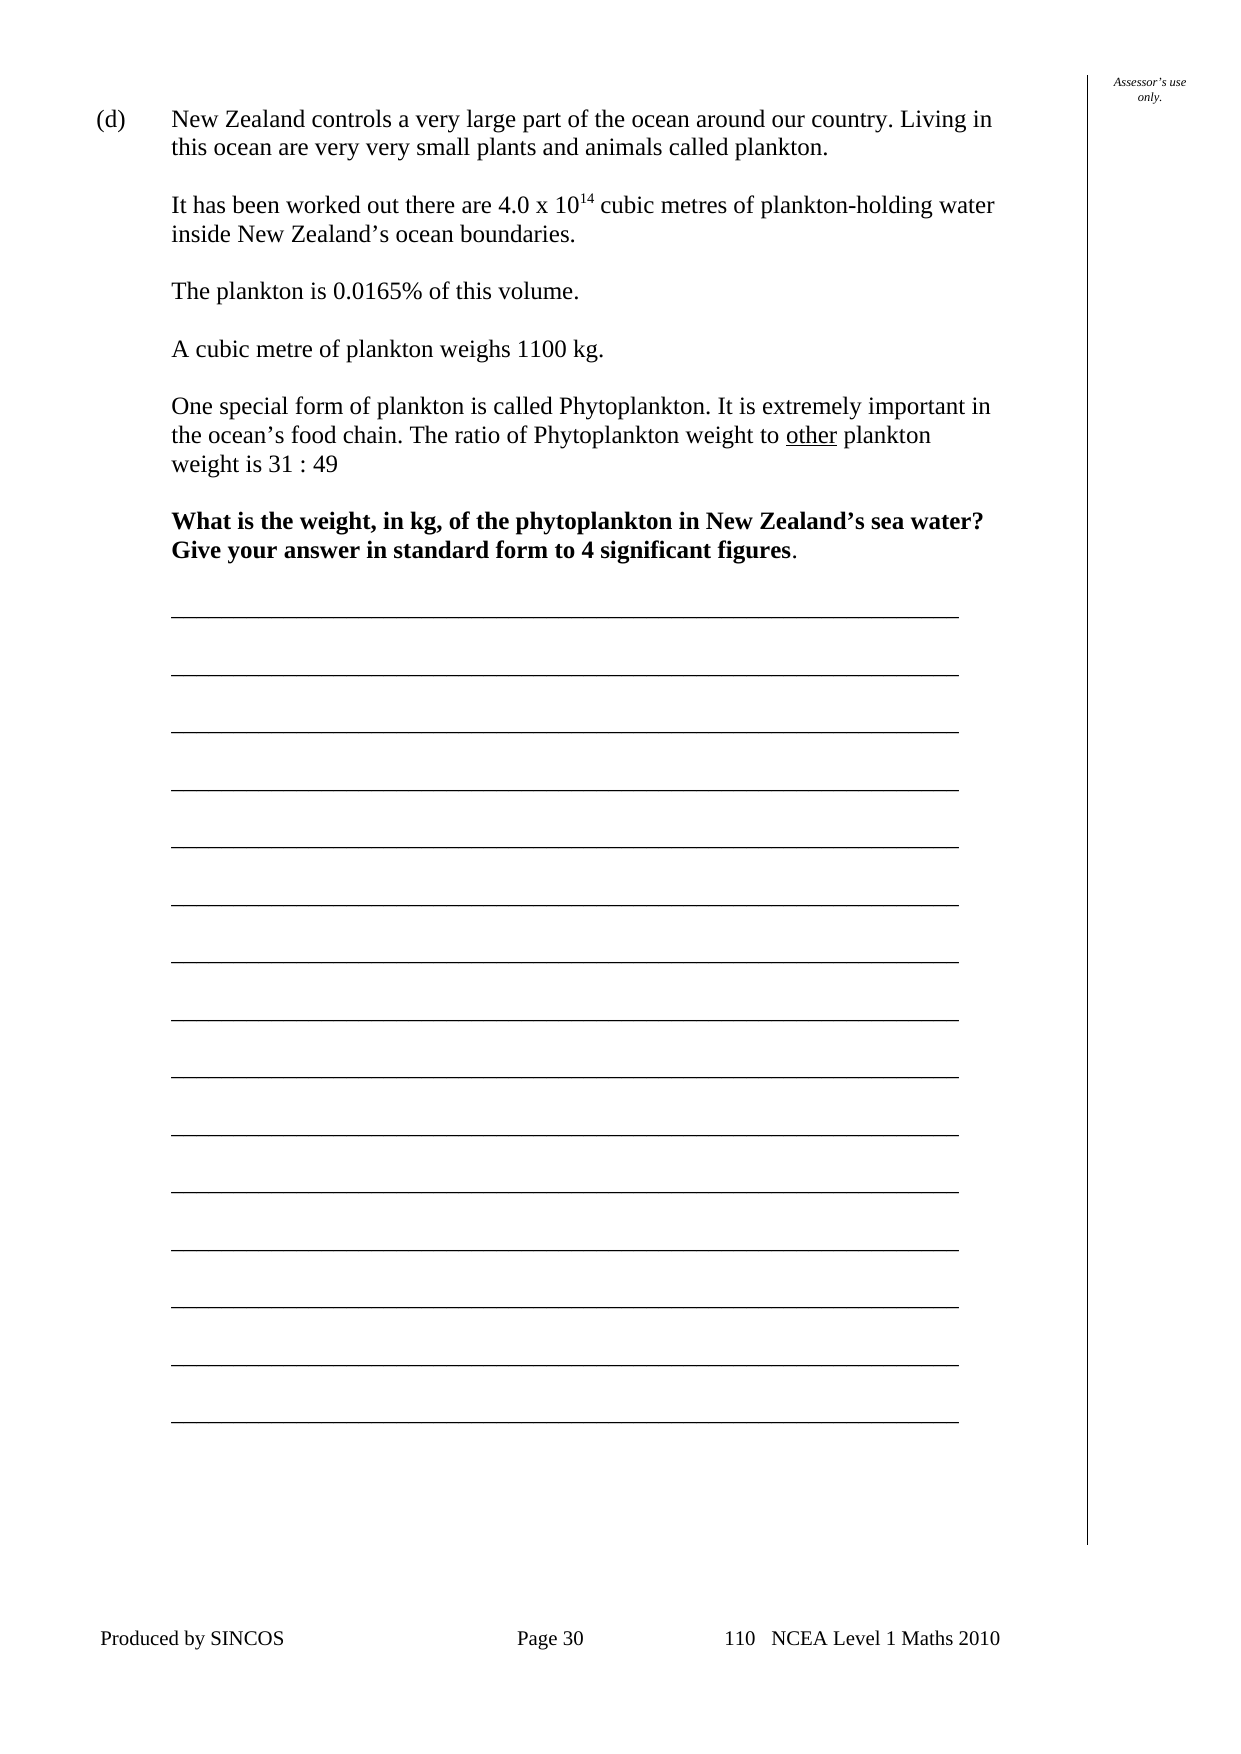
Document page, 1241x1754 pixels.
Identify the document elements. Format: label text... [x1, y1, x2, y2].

text _______________________________________________________________ [96, 822, 1004, 851]
text The plankton is 0.0165% of this volume. [96, 276, 1004, 305]
text A cubic metre of plankton weighs 1100 kg. [171, 334, 1004, 362]
text _______________________________________________________________ [96, 1052, 1004, 1081]
text One special form of plankton is called Phytoplankton. It is extremely important in the ocean’s food chain. The ratio of Phytoplankton weight to other plankton weight is 31 : 49 [171, 391, 1004, 477]
text (d) controls a very large part of the ocean around our country. Living in this ocean are very very small plants and animals called plankton. [96, 104, 1004, 161]
text _______________________________________________________________ [96, 650, 1004, 679]
text _______________________________________________________________ [96, 1110, 1004, 1139]
text _______________________________________________________________ [96, 765, 1004, 794]
text _______________________________________________________________ [96, 880, 1004, 909]
text _______________________________________________________________ [96, 1167, 1004, 1196]
text _______________________________________________________________ [96, 937, 1004, 966]
text _______________________________________________________________ [96, 995, 1004, 1024]
text _______________________________________________________________ [96, 1225, 1004, 1254]
text _______________________________________________________________ [96, 1340, 1004, 1369]
text _______________________________________________________________ [96, 592, 1004, 621]
text What is the weight, in kg, of the phytoplankton in ’s sea water? Give your answer in standard form to 4 significant figures. [171, 506, 1004, 564]
text _______________________________________________________________ [96, 1282, 1004, 1311]
text _______________________________________________________________ [96, 1397, 1004, 1426]
text It has been worked out there are 4.0 x 1014 cubic metres of plankton-holding water inside New Zealand’s ocean boundaries. [171, 190, 1004, 247]
text _______________________________________________________________ [96, 707, 1004, 736]
